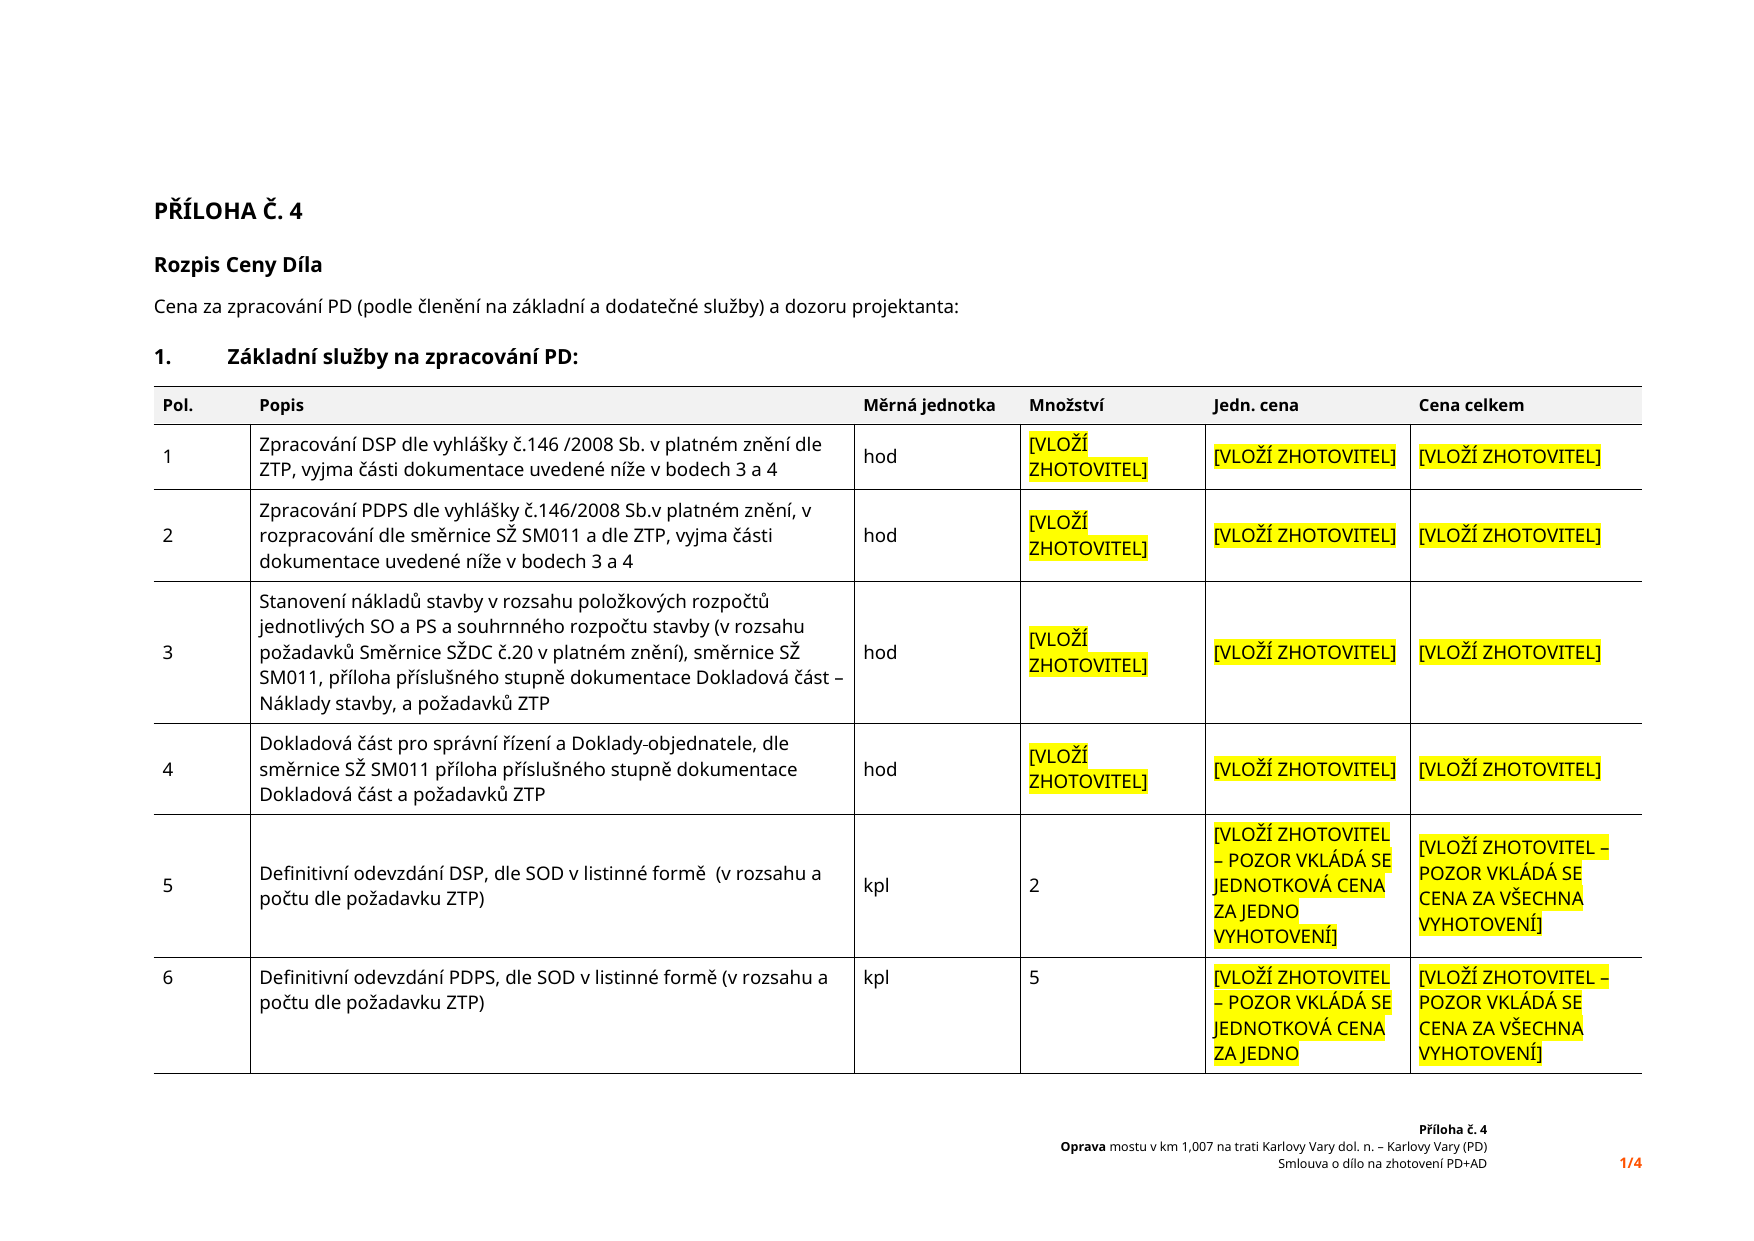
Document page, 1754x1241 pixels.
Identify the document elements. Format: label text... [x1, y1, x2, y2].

table_cell [VLOŽÍ ZHOTOVITEL] [1206, 582, 1410, 723]
table_cell [VLOŽÍ ZHOTOVITEL] [1021, 582, 1205, 723]
table_cell [VLOŽÍ ZHOTOVITEL] [1411, 724, 1642, 814]
text Příloha č. 4 [153, 194, 1642, 226]
table_cell Dokladová část pro správní řízení a Doklady objednatele, dle směrnice SŽ SM011 příloha příslušného stupně dokumentace Dokladová část a požadavků ZTP [251, 724, 854, 814]
table_cell Zpracování PDPS dle vyhlášky č.146/2008 Sb.v platném znění, v rozpracování dle směrnice SŽ SM011 a dle ZTP, vyjma části dokumentace uvedené níže v bodech 3 a 4 [251, 490, 854, 581]
text 1. Základní služby na zpracování PD: [153, 342, 1642, 371]
table_cell Zpracování DSP dle vyhlášky č.146 /2008 Sb. v platném znění dle ZTP, vyjma části dokumentace uvedené níže v bodech 3 a 4 [251, 425, 854, 489]
table_cell [VLOŽÍ ZHOTOVITEL] [1206, 425, 1410, 489]
table_cell Definitivní odevzdání DSP, dle SOD v listinné formě (v rozsahu a počtu dle požadavku ZTP) [251, 815, 854, 956]
table_cell 4 [154, 724, 250, 814]
table_cell 5 [1021, 958, 1205, 1073]
table_cell kpl [855, 815, 1020, 956]
table_cell 6 [154, 958, 250, 1073]
table_cell [VLOŽÍ ZHOTOVITEL – POZOR VKLÁDÁ SE CENA ZA VŠECHNA VYHOTOVENÍ] [1411, 815, 1642, 956]
table_header Cena celkem [1410, 387, 1642, 423]
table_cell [1206, 958, 1410, 1073]
table_header Pol. [154, 387, 250, 423]
table_cell 5 [154, 815, 250, 956]
table_cell 1 [154, 425, 250, 489]
table_cell hod [855, 582, 1020, 723]
table_cell [VLOŽÍ ZHOTOVITEL] [1411, 582, 1642, 723]
table_cell [VLOŽÍ ZHOTOVITEL] [1021, 425, 1205, 489]
text Rozpis Ceny Díla [153, 250, 1642, 278]
table_cell hod [855, 425, 1020, 489]
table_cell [251, 958, 854, 1073]
table_cell 3 [154, 582, 250, 723]
text Cena za zpracování PD (podle členění na základní a dodatečné služby) a dozoru projektanta: [153, 293, 1642, 319]
table_cell [VLOŽÍ ZHOTOVITEL] [1021, 490, 1205, 581]
table_cell 2 [1021, 815, 1205, 956]
table_cell Stanovení nákladů stavby v rozsahu položkových rozpočtů jednotlivých SO a PS a souhrnného rozpočtu stavby (v rozsahu požadavků Směrnice SŽDC č.20 v platném znění), směrnice SŽ SM011, příloha příslušného stupně dokumentace Dokladová část – Náklady stavby, a požadavků ZTP [251, 582, 854, 723]
table_cell [VLOŽÍ ZHOTOVITEL] [1411, 490, 1642, 581]
table_cell [VLOŽÍ ZHOTOVITEL] [1206, 724, 1410, 814]
table_header Měrná jednotka [854, 387, 1020, 423]
table_header Množství [1020, 387, 1205, 423]
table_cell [1411, 958, 1642, 1073]
table_cell 2 [154, 490, 250, 581]
table_header Jedn. cena [1205, 387, 1410, 423]
table_header Popis [250, 387, 854, 423]
table_cell [VLOŽÍ ZHOTOVITEL] [1206, 490, 1410, 581]
table_cell hod [855, 724, 1020, 814]
table_cell [VLOŽÍ ZHOTOVITEL] [1411, 425, 1642, 489]
table_cell hod [855, 490, 1020, 581]
table_cell [VLOŽÍ ZHOTOVITEL] [1021, 724, 1205, 814]
table_cell [VLOŽÍ ZHOTOVITEL – POZOR VKLÁDÁ SE JEDNOTKOVÁ CENA ZA JEDNO VYHOTOVENÍ] [1206, 815, 1410, 956]
table_cell kpl [855, 958, 1020, 1073]
